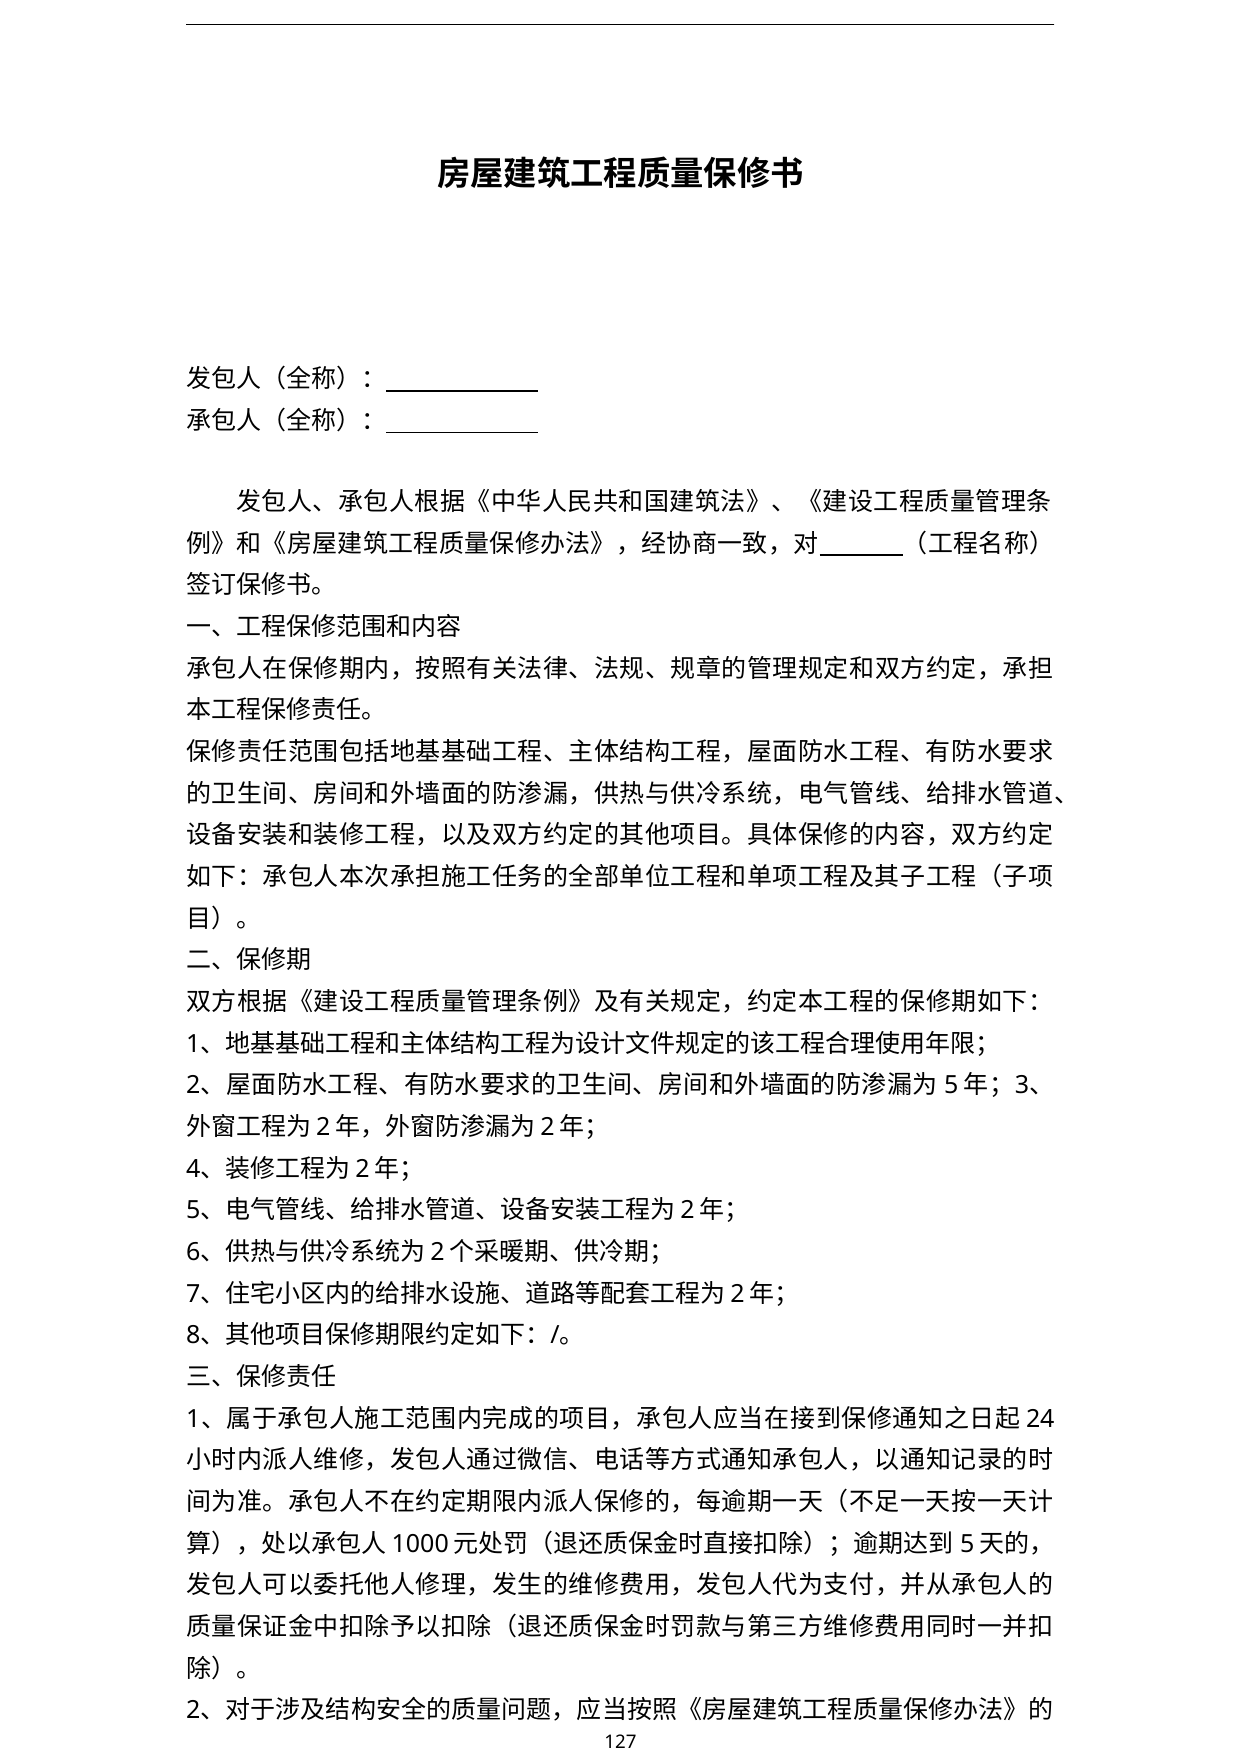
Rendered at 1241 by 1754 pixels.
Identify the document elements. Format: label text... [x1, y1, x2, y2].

text 承包人（全称）： [186, 401, 1054, 437]
text 4、装修工程为2年； [186, 1148, 1054, 1184]
text 承包人在保修期内，按照有关法律、法规、规章的管理规定和双方约定，承担本工程保修责任。 [186, 648, 1054, 726]
text 发包人（全称）： [186, 359, 1054, 395]
text 7、住宅小区内的给排水设施、道路等配套工程为2年； [186, 1273, 1054, 1309]
text 房屋建筑工程质量保修书 [186, 147, 1054, 195]
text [186, 1690, 1054, 1726]
text 发包人、承包人根据《中华人民共和国建筑法》、《建设工程质量管理条例》和《房屋建筑工程质量保修办法》，经协商一致，对 （工程名称）签订保修书。 [186, 481, 1054, 601]
text 三、保修责任 [186, 1356, 1054, 1393]
text 6、供热与供冷系统为2个采暖期、供冷期； [186, 1231, 1054, 1268]
text 二、保修期 [186, 940, 1054, 976]
text 一、工程保修范围和内容 [186, 606, 1054, 643]
text 双方根据《建设工程质量管理条例》及有关规定，约定本工程的保修期如下：1、地基基础工程和主体结构工程为设计文件规定的该工程合理使用年限； [186, 981, 1054, 1059]
text 保修责任范围包括地基基础工程、主体结构工程，屋面防水工程、有防水要求的卫生间、房间和外墙面的防渗漏，供热与供冷系统，电气管线、给排水管道、设备安装和装修工程，以及双方约定的其他项目。具体保修的内容，双方约定如下：承包人本次承担施工任务的全部单位工程和单项工程及其子工程（子项目）。 [186, 731, 1054, 934]
text 1、属于承包人施工范围内完成的项目，承包人应当在接到保修通知之日起24小时内派人维修，发包人通过微信、电话等方式通知承包人，以通知记录的时间为准。承包人不在约定期限内派人保修的，每逾期一天（不足一天按一天计算），处以承包人1000元处罚（退还质保金时直接扣除）；逾期达到5天的，发包人可以委托他人修理，发生的维修费用，发包人代为支付，并从承包人的质量保证金中扣除予以扣除（退还质保金时罚款与第三方维修费用同时一并扣除）。 [186, 1398, 1054, 1684]
text 2、屋面防水工程、有防水要求的卫生间、房间和外墙面的防渗漏为5年；3、外窗工程为2年，外窗防渗漏为2年； [186, 1065, 1054, 1143]
text 8、其他项目保修期限约定如下：/。 [186, 1315, 1054, 1351]
text 5、电气管线、给排水管道、设备安装工程为2年； [186, 1190, 1054, 1226]
